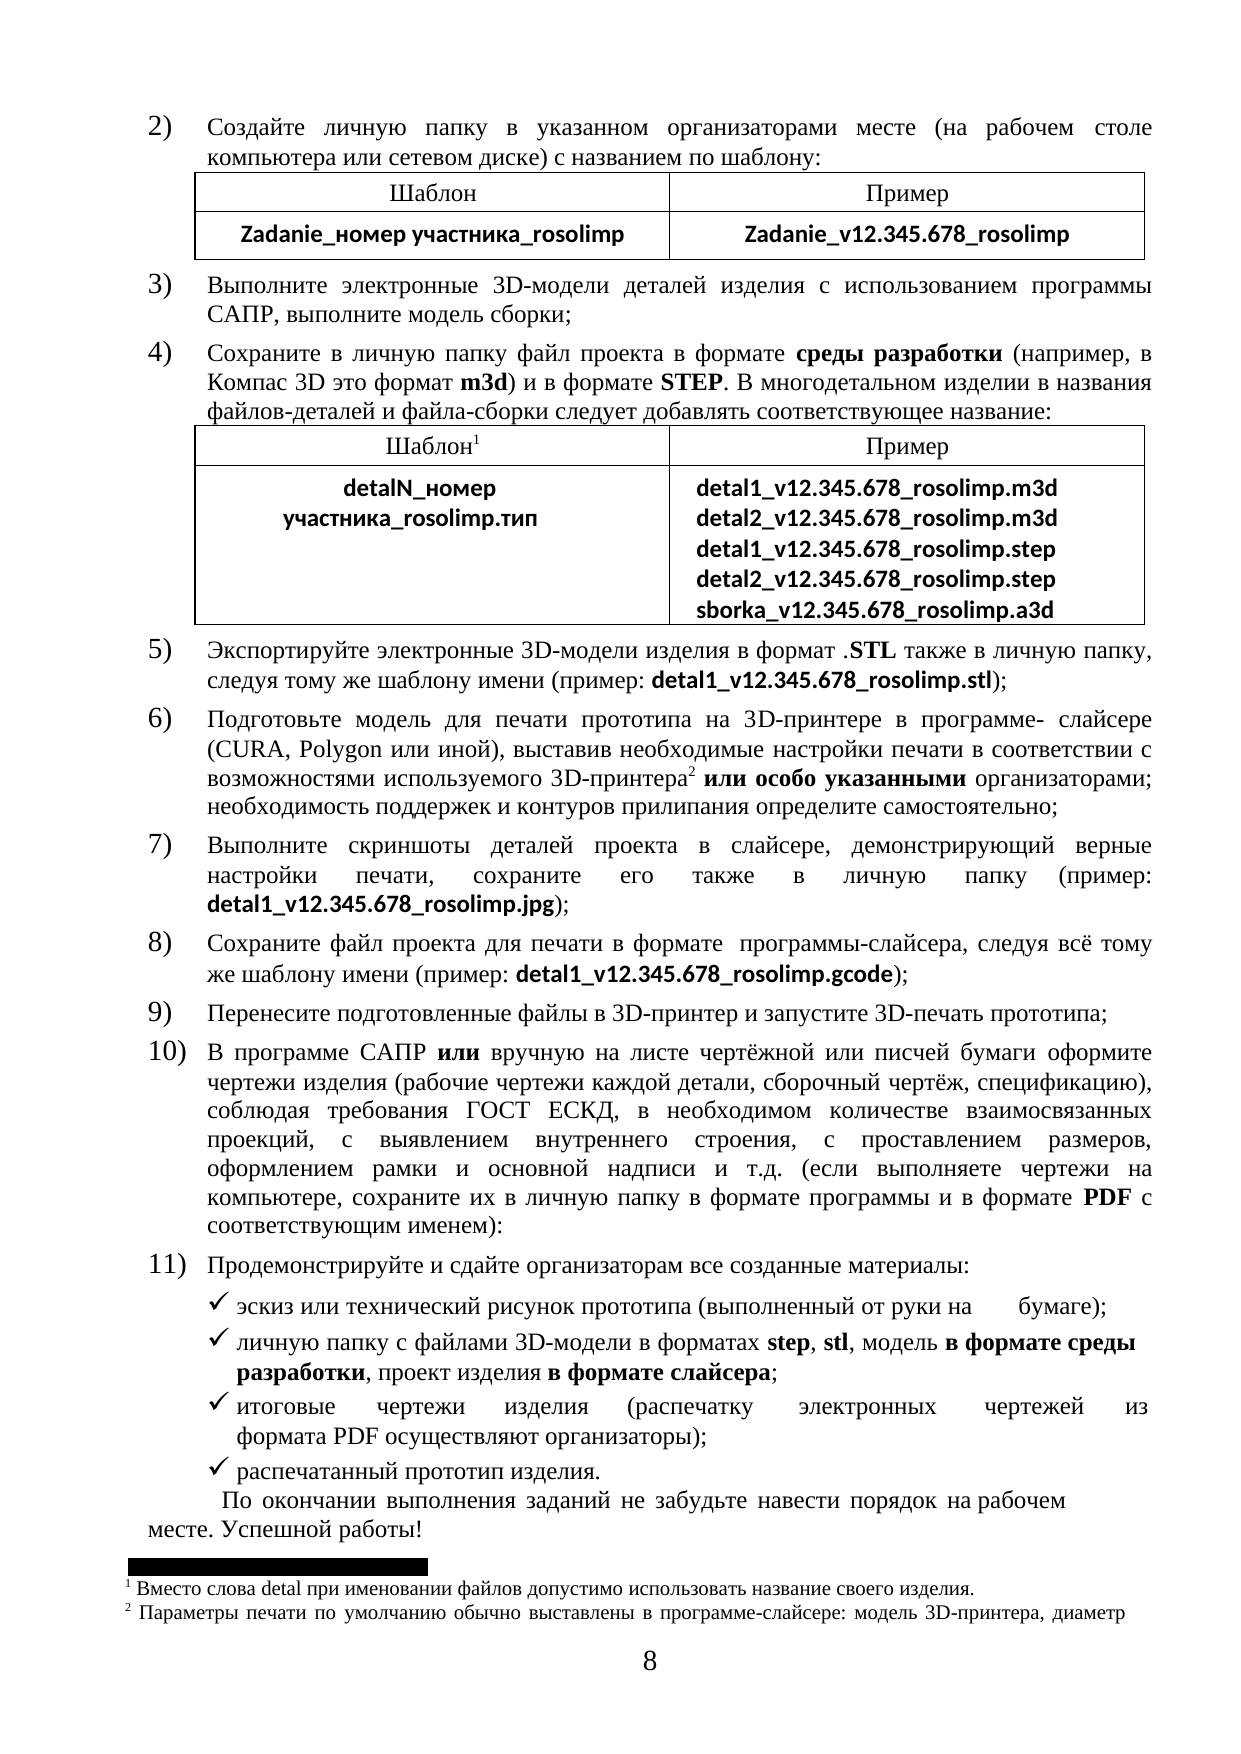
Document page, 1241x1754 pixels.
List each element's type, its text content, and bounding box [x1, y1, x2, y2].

table_header Шаблон1 [196, 426, 669, 464]
table_header Пример [670, 426, 1144, 464]
table_header Шаблон [196, 173, 669, 211]
list В программе САПР или вручную на листе чертёжной или писчей бумаги оформите чертежи изделия (рабочие чертежи каждой детали, сборочный чертёж, спецификацию), соблюдая требования ГОСТ ЕСКД, в необходимом количестве взаимосвязанных проекций, с выявлением внутреннего строения, с проставлением размеров, оформлением рамки и основной надписи и т.д. (если выполняете чертежи на компьютере, сохраните их в личную папку в формате программы и в формате PDF с соответствующим именем): [148, 1033, 1152, 1239]
list Подготовьте модель для печати прототипа на 3D-принтере в программе- слайсере (CURA, Polygon или иной), выставив необходимые настройки печати в соответствии с возможностями используемого 3D-принтера2 или особо указанными организаторами; необходимость поддержек и контуров прилипания определите самостоятельно; [148, 700, 1152, 820]
text 1 Вместо слова detal при именовании файлов допустимо использовать название своего изделия. [125, 1544, 1176, 1600]
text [125, 1600, 1176, 1624]
list Выполните электронные 3D-модели деталей изделия с использованием программы САПР, выполните модель сборки; [148, 266, 1152, 328]
table_cell Zadanie_v12.345.678_rosolimp [670, 212, 1144, 259]
list Продемонстрируйте и сдайте организаторам все созданные материалы: [148, 1246, 1176, 1280]
text По окончании выполнения заданий не забудьте навести порядок на рабочем месте. Успешной работы! [148, 1486, 1115, 1543]
list Перенесите подготовленные файлы в 3D-принтер и запустите 3D-печать прототипа; [148, 994, 1152, 1027]
list Сохраните в личную папку файл проекта в формате среды разработки (например, в Компас 3D это формат m3d) и в формате STEP. В многодетальном изделии в названия файлов-деталей и файла-сборки следует добавлять соответствующее название: [148, 334, 1152, 425]
list личную папку с файлами 3D-модели в форматах step, stl, модель в формате среды разработки, проект изделия в формате слайсера; [207, 1327, 1152, 1386]
list распечатанный прототип изделия. [207, 1456, 1176, 1486]
list Выполните скриншоты деталей проекта в слайсере, демонстрирующий верные настройки печати, сохраните его также в личную папку (пример: detal1_v12.345.678_rosolimp.jpg); [148, 826, 1152, 919]
list итоговые чертежи изделия (распечатку электронных чертежей из формата PDF осуществляют организаторы); [207, 1391, 1152, 1450]
table_cell detalN_номер участника_rosolimp.тип [196, 466, 669, 624]
list эскиз или технический рисунок прототипа (выполненный от руки на бумаге); [207, 1291, 1152, 1321]
list Экспортируйте электронные 3D-модели изделия в формат .STL также в личную папку, следуя тому же шаблону имени (пример: detal1_v12.345.678_rosolimp.stl); [148, 631, 1152, 695]
list Создайте личную папку в указанном организаторами месте (на рабочем столе компьютера или сетевом диске) с названием по шаблону: [148, 108, 1152, 171]
table_cell Zadanie_номер участника_rosolimp [196, 212, 669, 259]
table_cell detal1_v12.345.678_rosolimp.m3d detal2_v12.345.678_rosolimp.m3d detal1_v12.345.678_rosolimp.step detal2_v12.345.678_rosolimp.step sborka_v12.345.678_rosolimp.a3d [670, 466, 1144, 624]
table_header Пример [670, 173, 1144, 211]
list Сохраните файл проекта для печати в формате программы-слайсера, следуя всё тому же шаблону имени (пример: detal1_v12.345.678_rosolimp.gcode); [148, 924, 1152, 988]
